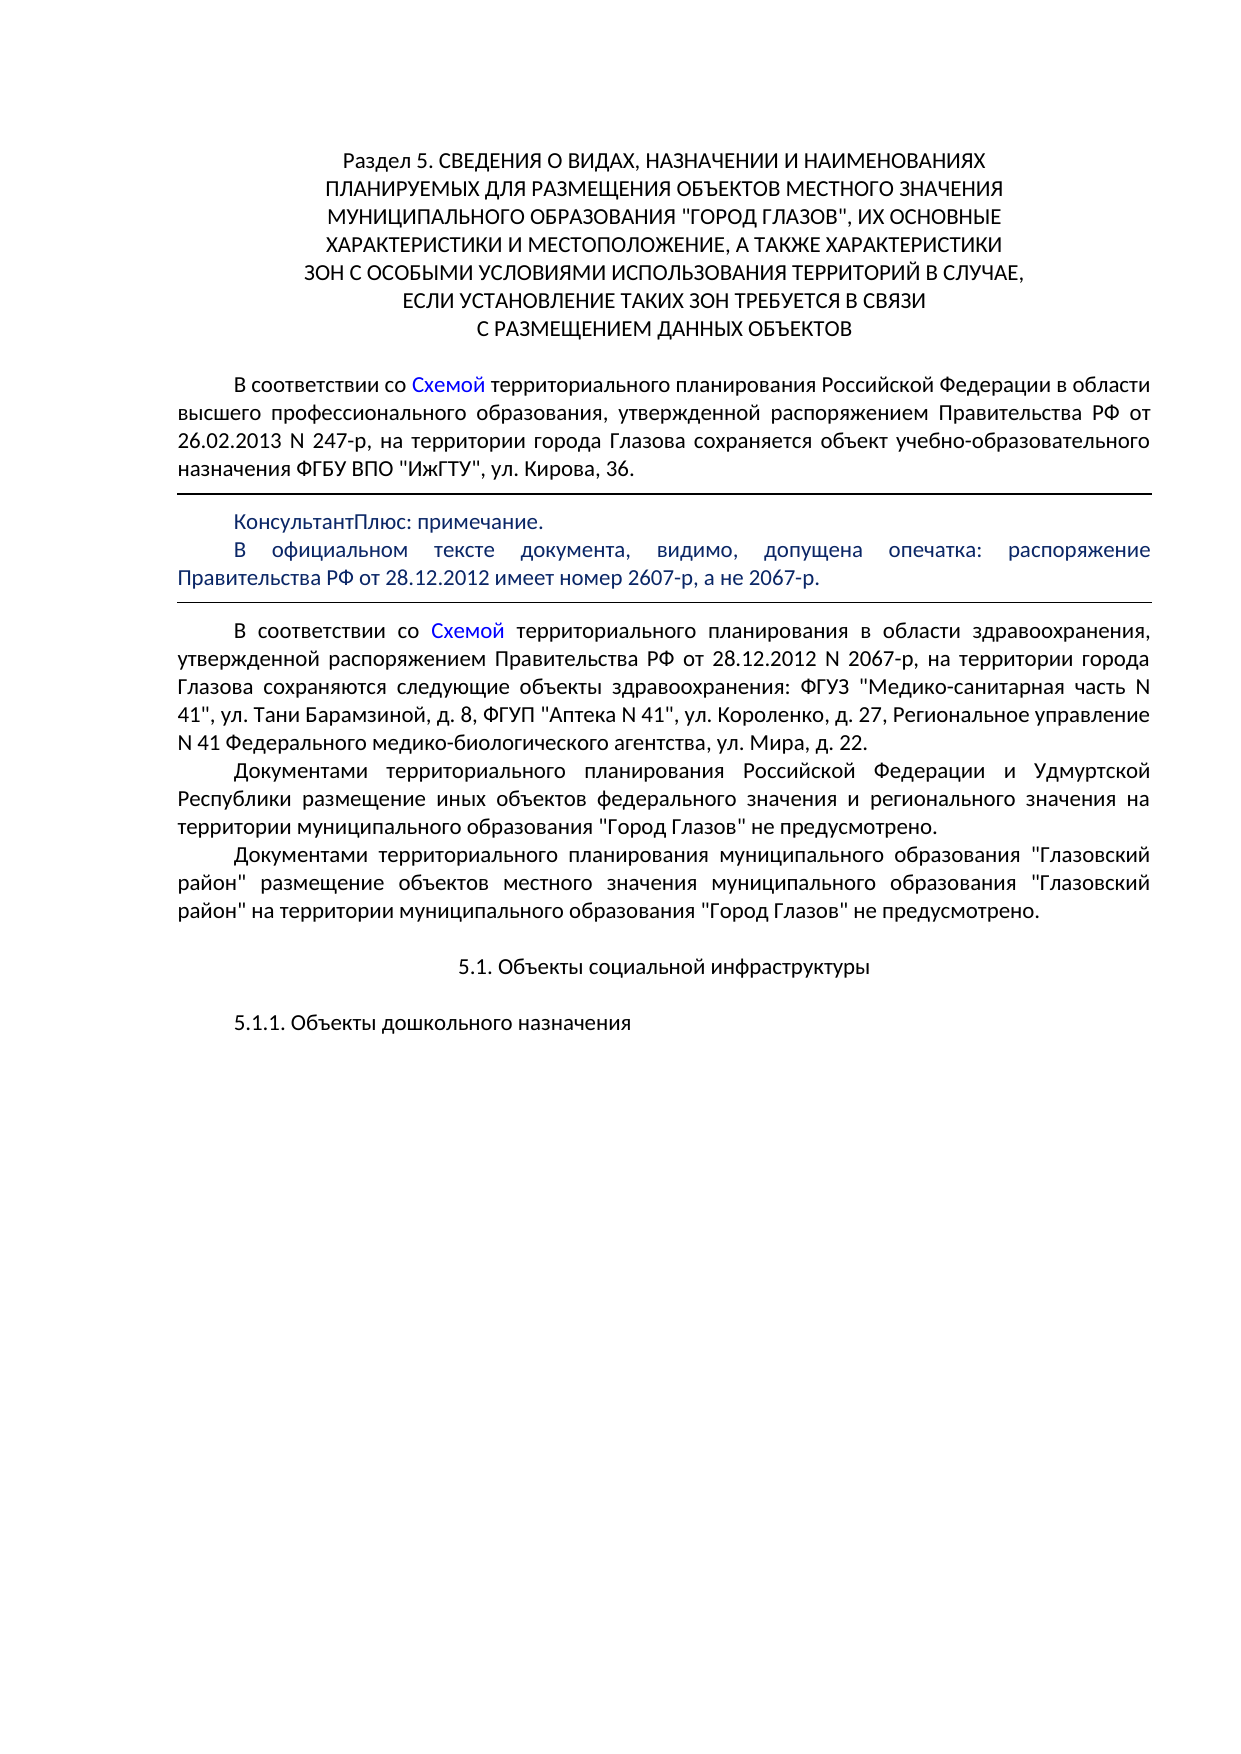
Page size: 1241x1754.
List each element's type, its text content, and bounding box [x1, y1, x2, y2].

text КонсультантПлюс: примечание. [177, 507, 1152, 535]
text 5.1.1. Объекты дошкольного назначения [177, 1008, 1152, 1037]
text ЕСЛИ УСТАНОВЛЕНИЕ ТАКИХ ЗОН ТРЕБУЕТСЯ В СВЯЗИ [177, 286, 1152, 314]
text ПЛАНИРУЕМЫХ ДЛЯ РАЗМЕЩЕНИЯ ОБЪЕКТОВ МЕСТНОГО ЗНАЧЕНИЯ [177, 174, 1152, 202]
text В официальном тексте документа, видимо, допущена опечатка: распоряжение Правительства РФ от 28.12.2012 имеет номер 2607-р, а не 2067-р. [177, 535, 1152, 591]
text 5.1. Объекты социальной инфраструктуры [177, 952, 1152, 981]
text Документами территориального планирования муниципального образования "Глазовский район" размещение объектов местного значения муниципального образования "Глазовский район" на территории муниципального образования "Город Глазов" не предусмотрено. [177, 840, 1152, 924]
text В соответствии со Схемой территориального планирования Российской Федерации в области высшего профессионального образования, утвержденной распоряжением Правительства РФ от 26.02.2013 N 247-р, на территории города Глазова сохраняется объект учебно-образовательного назначения ФГБУ ВПО "ИжГТУ", ул. Кирова, 36. [177, 370, 1152, 482]
text ЗОН С ОСОБЫМИ УСЛОВИЯМИ ИСПОЛЬЗОВАНИЯ ТЕРРИТОРИЙ В СЛУЧАЕ, [177, 258, 1152, 286]
text МУНИЦИПАЛЬНОГО ОБРАЗОВАНИЯ "ГОРОД ГЛАЗОВ", ИХ ОСНОВНЫЕ [177, 202, 1152, 230]
text В соответствии со Схемой территориального планирования в области здравоохранения, утвержденной распоряжением Правительства РФ от 28.12.2012 N 2067-р, на территории города Глазова сохраняются следующие объекты здравоохранения: ФГУЗ "Медико-санитарная часть N 41", ул. Тани Барамзиной, д. 8, ФГУП "Аптека N 41", ул. Короленко, д. 27, Региональное управление N 41 Федерального медико-биологического агентства, ул. Мира, д. 22. [177, 616, 1152, 756]
text ХАРАКТЕРИСТИКИ И МЕСТОПОЛОЖЕНИЕ, А ТАКЖЕ ХАРАКТЕРИСТИКИ [177, 230, 1152, 258]
text С РАЗМЕЩЕНИЕМ ДАННЫХ ОБЪЕКТОВ [177, 314, 1152, 342]
text Документами территориального планирования Российской Федерации и Удмуртской Республики размещение иных объектов федерального значения и регионального значения на территории муниципального образования "Город Глазов" не предусмотрено. [177, 756, 1152, 840]
text Раздел 5. СВЕДЕНИЯ О ВИДАХ, НАЗНАЧЕНИИ И НАИМЕНОВАНИЯХ [177, 146, 1152, 174]
